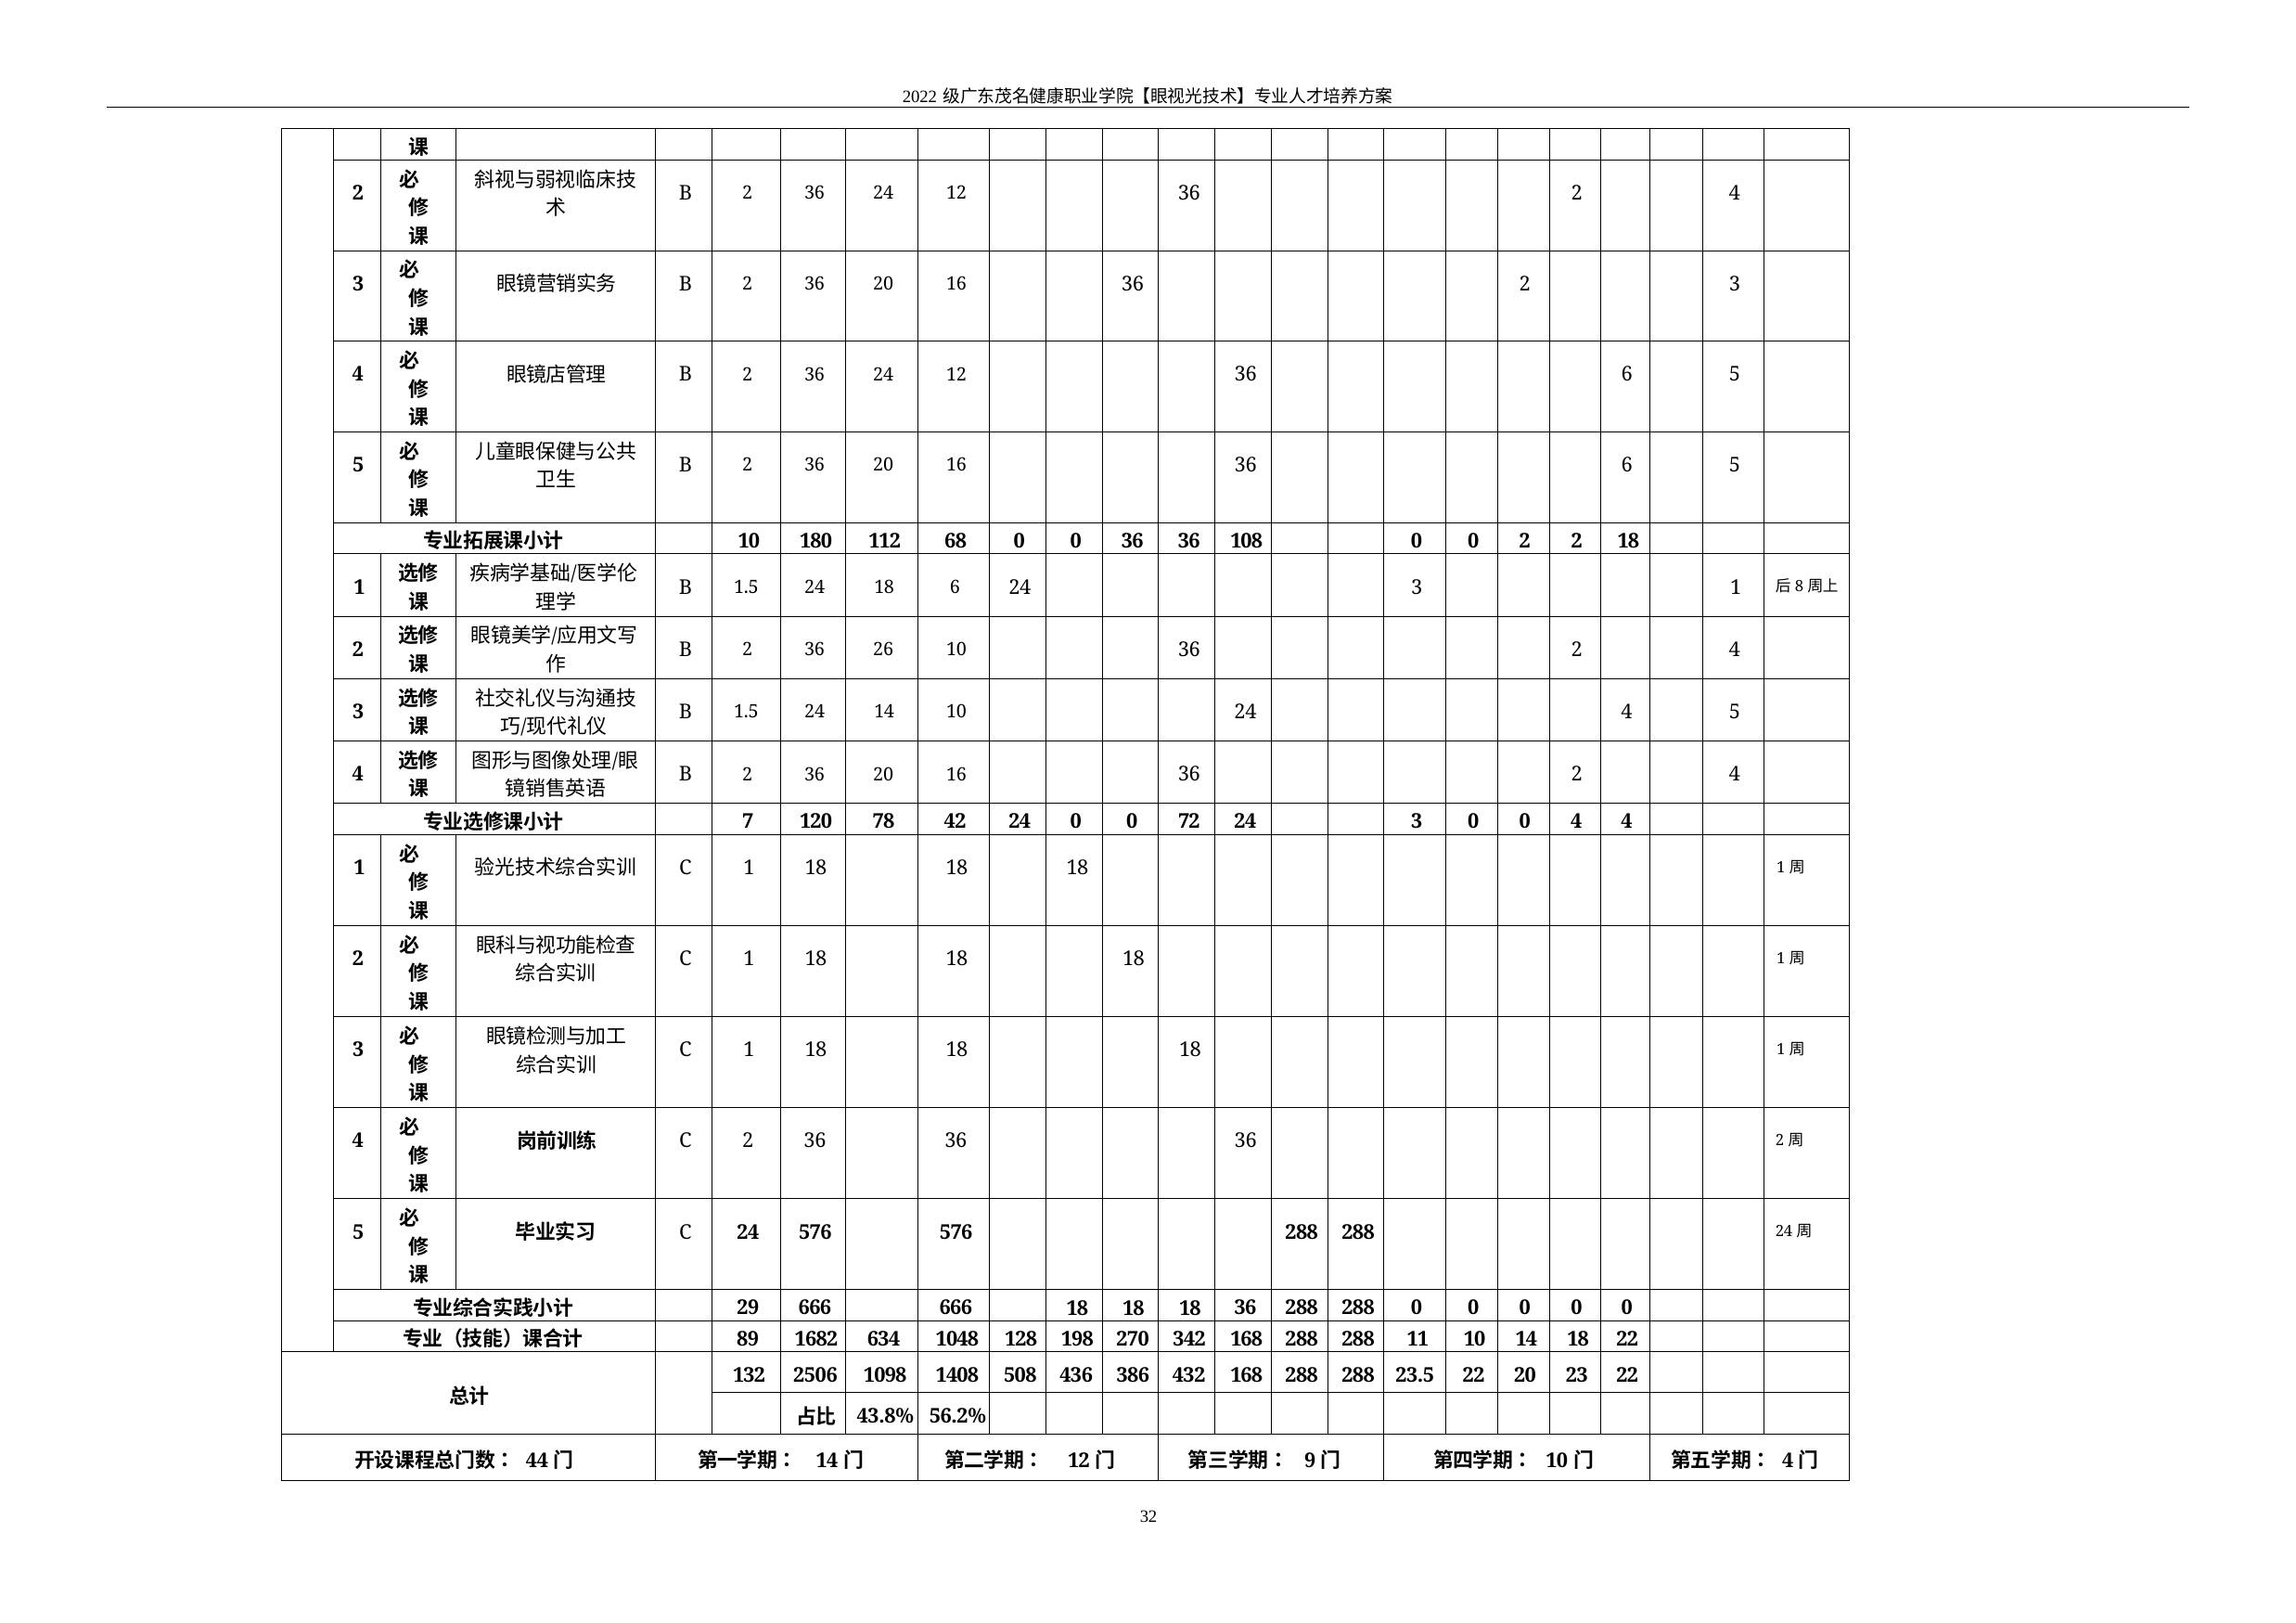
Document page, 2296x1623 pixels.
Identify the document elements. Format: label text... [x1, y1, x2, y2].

table_cell 眼科与视功能检查 综合实训 [456, 926, 655, 1015]
table_cell 2 [334, 617, 380, 678]
table_cell [656, 804, 712, 833]
table_cell 18 [1046, 835, 1102, 924]
table_cell [990, 1017, 1045, 1107]
table_header [456, 129, 655, 160]
table_cell 108 [1215, 523, 1271, 553]
table_cell [990, 432, 1045, 522]
table_header [1498, 129, 1549, 160]
table_cell [846, 1199, 917, 1289]
table_cell 36 [781, 341, 845, 432]
table_cell [1446, 741, 1497, 803]
table_cell [1046, 679, 1102, 741]
table_cell 1.5 [712, 679, 780, 741]
table_cell [1328, 835, 1383, 924]
table_cell [1215, 251, 1271, 341]
table_cell [1650, 1108, 1702, 1198]
table_cell [656, 1321, 712, 1351]
table_cell 占比 [781, 1393, 845, 1434]
table_cell [990, 835, 1045, 924]
table_cell 眼镜美学/应用文写 作 [456, 617, 655, 678]
table_cell [1650, 523, 1702, 553]
table_cell 36 [1103, 251, 1158, 341]
table_cell [1159, 341, 1214, 432]
table_cell [1650, 1321, 1702, 1351]
table_cell [1446, 835, 1497, 924]
table_cell 4 [334, 1108, 380, 1198]
table_cell [846, 1017, 917, 1107]
table_cell 16 [918, 251, 989, 341]
table_cell 20 [846, 432, 917, 522]
table_cell [1328, 804, 1383, 833]
table_cell [1601, 926, 1649, 1015]
table_cell [1650, 161, 1702, 250]
table_cell 24 [990, 804, 1045, 833]
table_cell 开设课程总门数： 44 门 [282, 1435, 655, 1480]
table_cell 128 [990, 1321, 1045, 1351]
table_header [1328, 129, 1383, 160]
table_cell [1764, 679, 1849, 741]
table_cell [1159, 926, 1214, 1015]
table_cell 12 [918, 161, 989, 250]
table_cell [1328, 161, 1383, 250]
table_cell 23.5 [1384, 1352, 1445, 1392]
table_cell [1764, 1352, 1849, 1392]
table_cell [1328, 1393, 1383, 1434]
table_cell 16 [918, 741, 989, 803]
table_header [1159, 129, 1214, 160]
table_cell 0 [1601, 1290, 1649, 1320]
table_cell [1446, 1108, 1497, 1198]
table_cell [1650, 679, 1702, 741]
table_cell C [656, 926, 712, 1015]
table_cell [1764, 341, 1849, 432]
table_cell [1384, 1108, 1445, 1198]
table_header [1764, 129, 1849, 160]
table_cell [1328, 1108, 1383, 1198]
table_cell [1498, 341, 1549, 432]
table_cell [990, 1290, 1045, 1320]
table_cell [1159, 1108, 1214, 1198]
table_cell 必修 课 [381, 1199, 455, 1289]
table_cell 666 [781, 1290, 845, 1320]
table_cell 56.2% [918, 1393, 989, 1434]
table_cell [1498, 1017, 1549, 1107]
table_cell 14 [1498, 1321, 1549, 1351]
table_cell 24 周 [1764, 1199, 1849, 1289]
table_cell 36 [781, 741, 845, 803]
table_cell [1272, 554, 1328, 615]
table_cell 1 周 [1764, 926, 1849, 1015]
table_cell [1272, 804, 1328, 833]
table_cell 后 8 周上 [1764, 554, 1849, 615]
table_cell [1328, 251, 1383, 341]
table_cell [1764, 1393, 1849, 1434]
table_cell 436 [1046, 1352, 1102, 1392]
table_cell [1215, 741, 1271, 803]
table_cell [1103, 554, 1158, 615]
table_cell 24 [846, 161, 917, 250]
table_cell 10 [712, 523, 780, 553]
table_cell 18 [781, 1017, 845, 1107]
table_cell 20 [846, 251, 917, 341]
table_cell [1498, 1199, 1549, 1289]
table_cell 0 [1384, 523, 1445, 553]
table_cell 288 [1272, 1199, 1328, 1289]
table_cell 0 [1384, 1290, 1445, 1320]
table_header [656, 129, 712, 160]
table_cell [1764, 161, 1849, 250]
table_cell 36 [781, 161, 845, 250]
table_cell 4 [334, 741, 380, 803]
table_cell 24 [1215, 679, 1271, 741]
table_cell 眼镜营销实务 [456, 251, 655, 341]
table_cell [1498, 617, 1549, 678]
table_cell 5 [334, 1199, 380, 1289]
table_cell 24 [990, 554, 1045, 615]
table_cell [1550, 251, 1600, 341]
table_cell [1159, 432, 1214, 522]
table_cell [1046, 554, 1102, 615]
table_cell 18 [1103, 1290, 1158, 1320]
table_cell 4 [1703, 161, 1764, 250]
table_cell 0 [1446, 1290, 1497, 1320]
table_cell 0 [1046, 523, 1102, 553]
table_cell [1550, 926, 1600, 1015]
table_cell [990, 251, 1045, 341]
table_cell 选修 课 [381, 679, 455, 741]
table_cell [1764, 251, 1849, 341]
table_cell [1384, 1393, 1445, 1434]
table_cell 1 [1703, 554, 1764, 615]
table_cell 36 [1215, 432, 1271, 522]
table_cell 必修 课 [381, 1108, 455, 1198]
table_cell 0 [1103, 804, 1158, 833]
table_cell [1650, 835, 1702, 924]
table_cell 18 [1046, 1290, 1102, 1320]
table_cell 2 [712, 161, 780, 250]
table_cell 24 [781, 554, 845, 615]
table_cell 0 [1550, 1290, 1600, 1320]
table_cell [1215, 926, 1271, 1015]
table_cell 专业拓展课小计 [334, 523, 655, 553]
table_cell C [656, 1199, 712, 1289]
table_cell 第五学期： 4 门 [1650, 1435, 1849, 1480]
table_cell [990, 1108, 1045, 1198]
table_cell [990, 617, 1045, 678]
table_cell [1384, 741, 1445, 803]
table_cell 2 [1550, 741, 1600, 803]
table_cell [1215, 554, 1271, 615]
table_cell [1046, 741, 1102, 803]
table_cell [1384, 835, 1445, 924]
table_cell [1446, 1017, 1497, 1107]
table_cell [1446, 1393, 1497, 1434]
table_cell 儿童眼保健与公共 卫生 [456, 432, 655, 522]
table_cell [1550, 1393, 1600, 1434]
table_cell [1650, 1393, 1702, 1434]
table_cell [1550, 1199, 1600, 1289]
table_cell 验光技术综合实训 [456, 835, 655, 924]
table_cell [1103, 432, 1158, 522]
table_cell [1103, 741, 1158, 803]
table_cell [1215, 1199, 1271, 1289]
table_cell [1103, 617, 1158, 678]
table_header 课 [381, 129, 455, 160]
table_cell [1103, 835, 1158, 924]
table_cell 必修 课 [381, 161, 455, 250]
table_cell [1601, 1108, 1649, 1198]
table_cell 社交礼仪与沟通技 巧/现代礼仪 [456, 679, 655, 741]
table_cell [1046, 161, 1102, 250]
table_cell 0 [1446, 804, 1497, 833]
table_cell 6 [918, 554, 989, 615]
table_cell 2 [1550, 523, 1600, 553]
table_cell [1384, 1199, 1445, 1289]
table_cell 22 [1446, 1352, 1497, 1392]
table_cell 29 [712, 1290, 780, 1320]
table_cell 2 [1550, 617, 1600, 678]
table_cell [990, 161, 1045, 250]
table_cell 18 [846, 554, 917, 615]
table_header [334, 129, 380, 160]
table_cell 386 [1103, 1352, 1158, 1392]
table_cell 岗前训练 [456, 1108, 655, 1198]
table_cell 4 [1703, 741, 1764, 803]
table_cell [1328, 617, 1383, 678]
table_cell [1550, 554, 1600, 615]
table_cell 288 [1328, 1199, 1383, 1289]
table_cell [1103, 1108, 1158, 1198]
table_cell 3 [1703, 251, 1764, 341]
table_cell [990, 1393, 1045, 1434]
table_cell B [656, 161, 712, 250]
table_cell 必修 课 [381, 1017, 455, 1107]
table_cell [1703, 926, 1764, 1015]
table_cell 12 [918, 341, 989, 432]
table_cell 2 [334, 926, 380, 1015]
table_cell 89 [712, 1321, 780, 1351]
table_cell 2 [712, 617, 780, 678]
table_cell 0 [1446, 523, 1497, 553]
table_cell [1159, 835, 1214, 924]
table_cell B [656, 741, 712, 803]
table_cell [1328, 341, 1383, 432]
table_cell [1046, 341, 1102, 432]
table_cell 5 [1703, 341, 1764, 432]
table_cell 36 [1159, 523, 1214, 553]
table_cell [1272, 251, 1328, 341]
table_cell 508 [990, 1352, 1045, 1392]
table_cell 36 [918, 1108, 989, 1198]
table_cell 第一学期： 14 门 [656, 1435, 917, 1480]
table_cell [1328, 432, 1383, 522]
table_cell 4 [334, 341, 380, 432]
table_cell [656, 1352, 712, 1434]
table_cell [1446, 432, 1497, 522]
table_cell [1498, 926, 1549, 1015]
table_cell 288 [1272, 1290, 1328, 1320]
table_cell 1.5 [712, 554, 780, 615]
table_cell [1272, 835, 1328, 924]
table_cell 342 [1159, 1321, 1214, 1351]
table_cell 36 [781, 432, 845, 522]
table_cell [1764, 804, 1849, 833]
table_cell [1650, 1017, 1702, 1107]
table_header [1446, 129, 1497, 160]
table_cell [1384, 679, 1445, 741]
table_cell [1328, 523, 1383, 553]
table_cell 576 [781, 1199, 845, 1289]
table_cell [1215, 1393, 1271, 1434]
table_cell 20 [1498, 1352, 1549, 1392]
table_cell 图形与图像处理/眼 镜销售英语 [456, 741, 655, 803]
table_cell [1384, 432, 1445, 522]
table_cell [1650, 804, 1702, 833]
table_cell B [656, 251, 712, 341]
table_cell 198 [1046, 1321, 1102, 1351]
table_cell 4 [1703, 617, 1764, 678]
table_cell 斜视与弱视临床技 术 [456, 161, 655, 250]
table_cell [1764, 1321, 1849, 1351]
table_cell 1098 [846, 1352, 917, 1392]
table_cell [990, 741, 1045, 803]
table_cell B [656, 679, 712, 741]
table_cell [1272, 432, 1328, 522]
table_cell [1498, 835, 1549, 924]
table_cell 36 [781, 1108, 845, 1198]
table_cell 20 [846, 741, 917, 803]
table_cell 72 [1159, 804, 1214, 833]
table_header [1703, 129, 1764, 160]
table_cell [1703, 835, 1764, 924]
table_cell 必修 课 [381, 926, 455, 1015]
table_cell 576 [918, 1199, 989, 1289]
table_cell [1601, 741, 1649, 803]
table_cell [1328, 679, 1383, 741]
table_cell 选修 课 [381, 617, 455, 678]
table_cell 18 [1103, 926, 1158, 1015]
table_cell [1159, 554, 1214, 615]
table_cell 666 [918, 1290, 989, 1320]
table_cell [1384, 926, 1445, 1015]
table_cell 132 [712, 1352, 780, 1392]
table_cell 眼镜检测与加工 综合实训 [456, 1017, 655, 1107]
table_cell 3 [334, 251, 380, 341]
table_cell [1764, 523, 1849, 553]
table_cell [1601, 1393, 1649, 1434]
table_cell 7 [712, 804, 780, 833]
table_cell [1384, 161, 1445, 250]
table_cell 18 [918, 1017, 989, 1107]
table_cell 必修 课 [381, 251, 455, 341]
table_cell [656, 523, 712, 553]
table_cell 2 [712, 341, 780, 432]
table_cell 288 [1328, 1290, 1383, 1320]
table_cell [1498, 679, 1549, 741]
table_cell 5 [1703, 432, 1764, 522]
table_cell [1601, 554, 1649, 615]
table_cell [1272, 617, 1328, 678]
table_cell [1601, 835, 1649, 924]
table_cell 14 [846, 679, 917, 741]
table_header [1046, 129, 1102, 160]
table_cell 0 [1498, 1290, 1549, 1320]
table_cell B [656, 617, 712, 678]
table_cell [1103, 1017, 1158, 1107]
table_cell [1328, 926, 1383, 1015]
table_cell B [656, 432, 712, 522]
table_cell [1272, 741, 1328, 803]
table_cell 10 [1446, 1321, 1497, 1351]
table_cell [1703, 523, 1764, 553]
table_cell [1215, 1017, 1271, 1107]
table_cell [1764, 432, 1849, 522]
table_cell 专业选修课小计 [334, 804, 655, 833]
table_cell 4 [1550, 804, 1600, 833]
table_cell [1159, 251, 1214, 341]
table_cell 1 [712, 926, 780, 1015]
table_cell 22 [1601, 1352, 1649, 1392]
table_cell 4 [1601, 804, 1649, 833]
table_cell [1650, 1290, 1702, 1320]
table_cell 0 [1046, 804, 1102, 833]
table_cell [1446, 554, 1497, 615]
table_cell [1703, 1108, 1764, 1198]
table_cell 1 [334, 835, 380, 924]
table_cell 2 [712, 432, 780, 522]
table_cell [1650, 1199, 1702, 1289]
table_cell 1 [712, 1017, 780, 1107]
table_cell [1272, 679, 1328, 741]
table_cell [1046, 617, 1102, 678]
table_cell [1650, 251, 1702, 341]
table_cell [990, 341, 1045, 432]
table_cell 16 [918, 432, 989, 522]
table_cell 第三学期： 9 门 [1159, 1435, 1383, 1480]
table_cell 43.8% [846, 1393, 917, 1434]
table_cell 168 [1215, 1352, 1271, 1392]
table_cell [1703, 1352, 1764, 1392]
table_cell [1046, 1017, 1102, 1107]
table_cell [1498, 161, 1549, 250]
table_cell [1498, 1393, 1549, 1434]
table_cell 288 [1328, 1321, 1383, 1351]
table_cell 18 [918, 926, 989, 1015]
table_header [990, 129, 1045, 160]
table_cell 疾病学基础/医学伦 理学 [456, 554, 655, 615]
table_cell 第四学期： 10 门 [1384, 1435, 1649, 1480]
table_header [918, 129, 989, 160]
table_cell [1103, 161, 1158, 250]
table_cell 2 周 [1764, 1108, 1849, 1198]
table_cell [1272, 341, 1328, 432]
table_cell [1159, 1393, 1214, 1434]
table_cell 2 [1498, 251, 1549, 341]
table_cell 36 [1215, 341, 1271, 432]
table_cell 112 [846, 523, 917, 553]
table_cell 288 [1328, 1352, 1383, 1392]
table_cell [1446, 926, 1497, 1015]
table_cell [1328, 741, 1383, 803]
table_cell [1550, 1017, 1600, 1107]
table_cell 必修 课 [381, 341, 455, 432]
table_cell [1446, 617, 1497, 678]
table_cell [712, 1393, 780, 1434]
table_header [1103, 129, 1158, 160]
table_cell 2 [712, 1108, 780, 1198]
table_cell 6 [1601, 341, 1649, 432]
table_cell 2506 [781, 1352, 845, 1392]
table_cell [1550, 679, 1600, 741]
table_cell 4 [1601, 679, 1649, 741]
table_cell 68 [918, 523, 989, 553]
table_cell [1601, 1199, 1649, 1289]
table_cell 288 [1272, 1352, 1328, 1392]
table_cell [1703, 804, 1764, 833]
table_cell 26 [846, 617, 917, 678]
table_cell 1048 [918, 1321, 989, 1351]
table_cell 5 [334, 432, 380, 522]
table_cell 2 [1550, 161, 1600, 250]
table_cell [1446, 679, 1497, 741]
table_cell 10 [918, 617, 989, 678]
table_cell 选修 课 [381, 554, 455, 615]
table_cell 18 [781, 835, 845, 924]
table_cell 432 [1159, 1352, 1214, 1392]
table_cell 专业综合实践小计 [334, 1290, 655, 1320]
table_cell [1384, 1017, 1445, 1107]
table_cell 必修 课 [381, 432, 455, 522]
table_cell [846, 926, 917, 1015]
table_cell 2 [334, 161, 380, 250]
table_cell [1498, 554, 1549, 615]
table_cell 0 [1498, 804, 1549, 833]
table_cell 180 [781, 523, 845, 553]
table_cell 专业（技能）课合计 [334, 1321, 655, 1351]
table_cell 36 [781, 251, 845, 341]
table_cell [1703, 1017, 1764, 1107]
table_cell 24 [712, 1199, 780, 1289]
table_cell 毕业实习 [456, 1199, 655, 1289]
table_cell [1046, 251, 1102, 341]
table_header [1384, 129, 1445, 160]
table_cell [1601, 161, 1649, 250]
table_cell 36 [1159, 161, 1214, 250]
table_cell 1682 [781, 1321, 845, 1351]
table_cell [1272, 1017, 1328, 1107]
table_cell 42 [918, 804, 989, 833]
table_cell [1159, 679, 1214, 741]
table_cell 36 [1215, 1290, 1271, 1320]
table_cell 2 [712, 251, 780, 341]
table_cell [1215, 835, 1271, 924]
table_cell [1703, 1290, 1764, 1320]
table_cell [1703, 1321, 1764, 1351]
table_cell [1103, 1199, 1158, 1289]
table_cell [1601, 617, 1649, 678]
table_cell [1328, 554, 1383, 615]
table_cell [1272, 1108, 1328, 1198]
table_cell [846, 835, 917, 924]
table_cell [1328, 1017, 1383, 1107]
table_cell [1272, 161, 1328, 250]
table_cell [1384, 251, 1445, 341]
table_cell 0 [990, 523, 1045, 553]
table_cell [1764, 617, 1849, 678]
table_cell 36 [1159, 617, 1214, 678]
table_header [1650, 129, 1702, 160]
table_cell 24 [1215, 804, 1271, 833]
table_cell [1550, 1108, 1600, 1198]
table_header [1550, 129, 1600, 160]
table_header [781, 129, 845, 160]
table_cell 5 [1703, 679, 1764, 741]
table_header [1601, 129, 1649, 160]
table_cell 78 [846, 804, 917, 833]
table_cell 2 [712, 741, 780, 803]
table_cell 10 [918, 679, 989, 741]
table_cell [1550, 432, 1600, 522]
table_cell [1446, 251, 1497, 341]
table_cell [1159, 1199, 1214, 1289]
table_cell 18 [918, 835, 989, 924]
table_cell 634 [846, 1321, 917, 1351]
table_cell 第二学期： 12 门 [918, 1435, 1158, 1480]
table_cell [1272, 926, 1328, 1015]
table_cell C [656, 835, 712, 924]
table_cell [1103, 1393, 1158, 1434]
table_cell [1764, 741, 1849, 803]
table_header [1215, 129, 1271, 160]
table_cell 18 [1601, 523, 1649, 553]
table_cell [1446, 161, 1497, 250]
table_cell B [656, 341, 712, 432]
table_header [1272, 129, 1328, 160]
table_cell 120 [781, 804, 845, 833]
table_cell [1446, 1199, 1497, 1289]
table_cell [1103, 341, 1158, 432]
table_cell 6 [1601, 432, 1649, 522]
table_cell 18 [1159, 1290, 1214, 1320]
table_cell 24 [846, 341, 917, 432]
table_cell [1601, 251, 1649, 341]
table_cell [1046, 926, 1102, 1015]
table_cell 36 [1159, 741, 1214, 803]
table_header [282, 129, 333, 1351]
table_cell [846, 1108, 917, 1198]
table_cell 18 [781, 926, 845, 1015]
table_cell 36 [1103, 523, 1158, 553]
table_cell [1103, 679, 1158, 741]
table_cell 1 [334, 554, 380, 615]
table_cell 168 [1215, 1321, 1271, 1351]
table_cell [1272, 523, 1328, 553]
table_cell [1384, 617, 1445, 678]
table_cell [1446, 341, 1497, 432]
table_header [712, 129, 780, 160]
table_cell [1550, 341, 1600, 432]
table_cell [1703, 1199, 1764, 1289]
table_cell [1650, 617, 1702, 678]
table_cell [1046, 1393, 1102, 1434]
table_cell C [656, 1017, 712, 1107]
table_cell [990, 1199, 1045, 1289]
table_cell [1384, 341, 1445, 432]
table_cell 18 [1159, 1017, 1214, 1107]
table_cell [990, 679, 1045, 741]
table_cell 22 [1601, 1321, 1649, 1351]
table_cell [1650, 341, 1702, 432]
table_cell 3 [334, 679, 380, 741]
table_cell 24 [781, 679, 845, 741]
table_cell [990, 926, 1045, 1015]
table_cell 总计 [282, 1352, 655, 1434]
table_cell 1 周 [1764, 1017, 1849, 1107]
table_cell [1650, 554, 1702, 615]
table_cell [846, 1290, 917, 1320]
table_cell [1215, 161, 1271, 250]
table_cell [1550, 835, 1600, 924]
table_cell [656, 1290, 712, 1320]
table_cell 18 [1550, 1321, 1600, 1351]
table_cell [1650, 741, 1702, 803]
table_cell [1046, 1108, 1102, 1198]
table_cell 3 [1384, 554, 1445, 615]
table_cell 必修 课 [381, 835, 455, 924]
table_cell 36 [1215, 1108, 1271, 1198]
table_cell [1650, 1352, 1702, 1392]
table_cell [1650, 432, 1702, 522]
table_cell 1 周 [1764, 835, 1849, 924]
table_cell [1601, 1017, 1649, 1107]
table_cell [1046, 1199, 1102, 1289]
table_cell 1408 [918, 1352, 989, 1392]
table_cell 270 [1103, 1321, 1158, 1351]
table_cell [1498, 741, 1549, 803]
table_cell 11 [1384, 1321, 1445, 1351]
table_cell 2 [1498, 523, 1549, 553]
table_cell [1650, 926, 1702, 1015]
table_cell [1498, 432, 1549, 522]
table_cell 选修 课 [381, 741, 455, 803]
table_cell C [656, 1108, 712, 1198]
table_cell 1 [712, 835, 780, 924]
table_cell B [656, 554, 712, 615]
table_cell 3 [1384, 804, 1445, 833]
table_cell [1703, 1393, 1764, 1434]
table_cell [1764, 1290, 1849, 1320]
table_cell 288 [1272, 1321, 1328, 1351]
table_cell 3 [334, 1017, 380, 1107]
table_cell 36 [781, 617, 845, 678]
table_cell [1215, 617, 1271, 678]
table_cell 23 [1550, 1352, 1600, 1392]
table_header [846, 129, 917, 160]
table_cell [1498, 1108, 1549, 1198]
table_cell [1046, 432, 1102, 522]
table_cell [1272, 1393, 1328, 1434]
table_cell 眼镜店管理 [456, 341, 655, 432]
